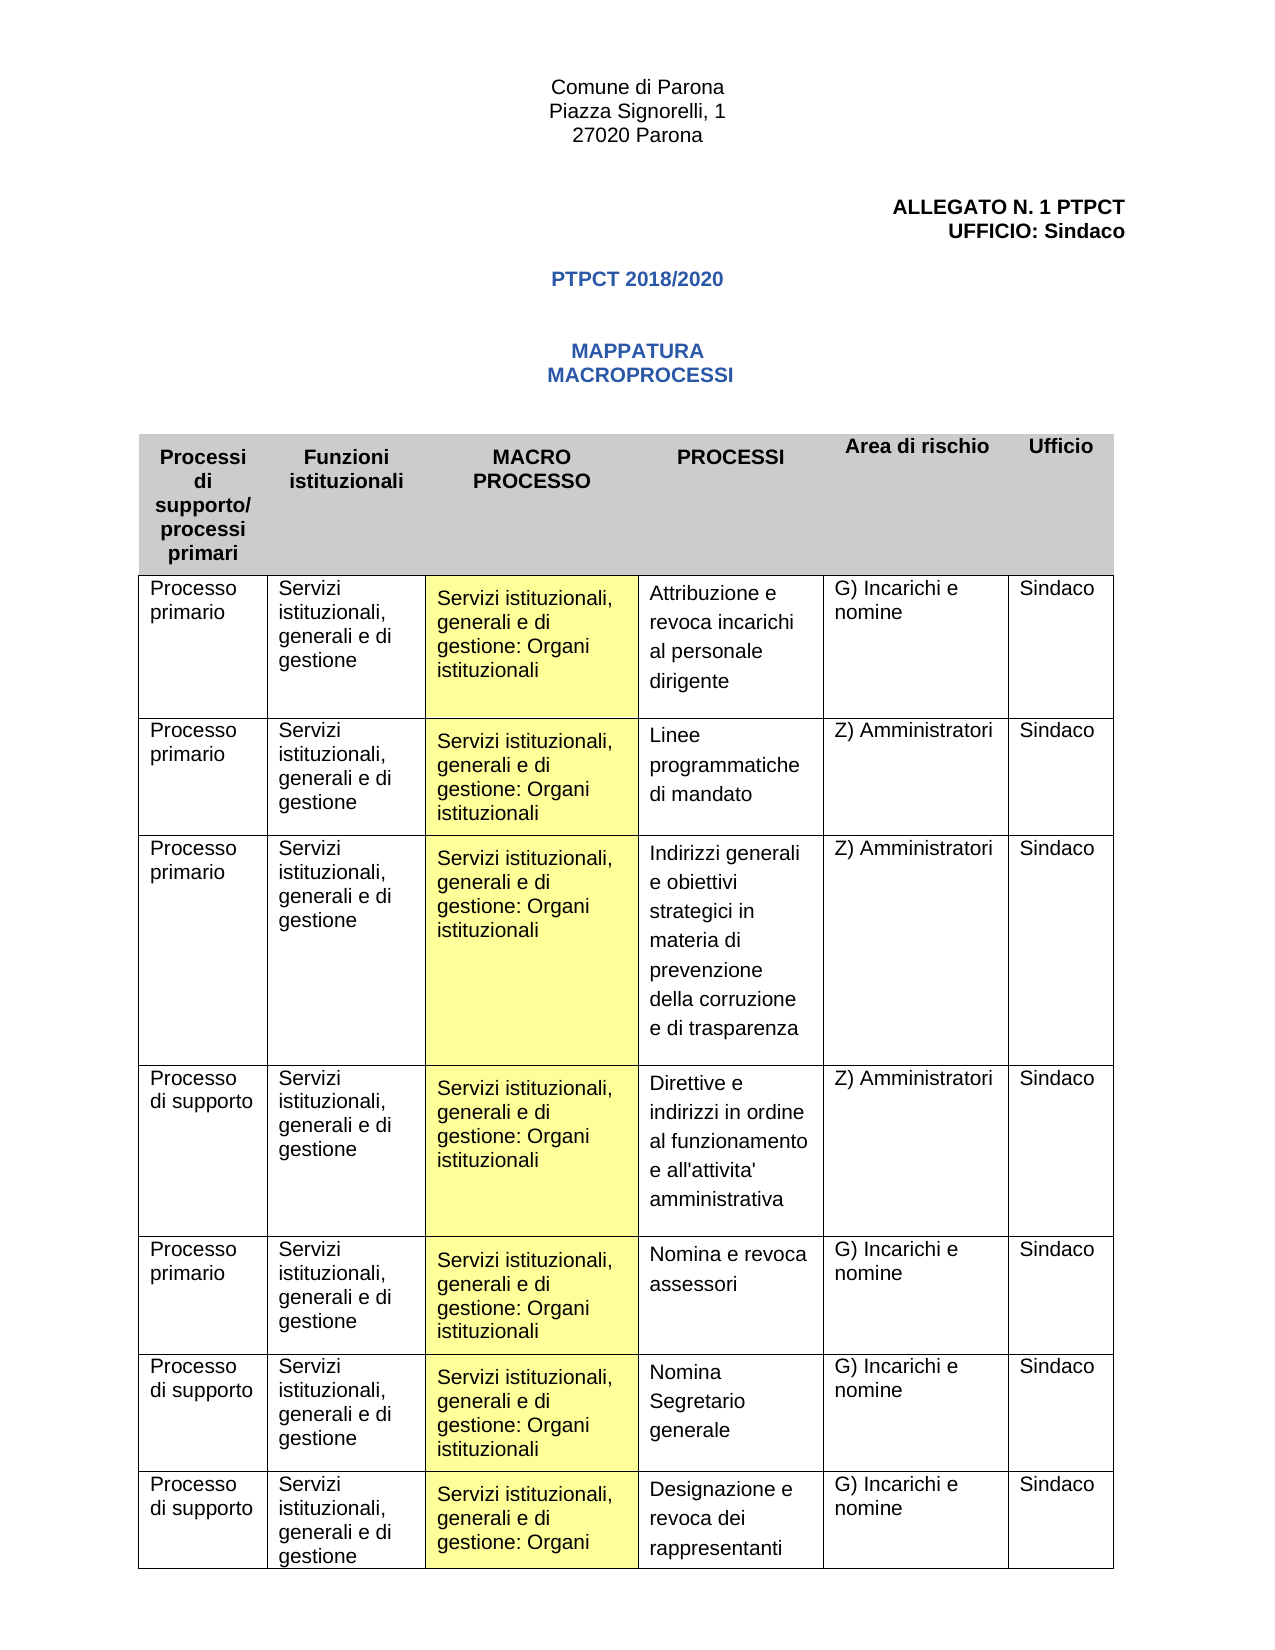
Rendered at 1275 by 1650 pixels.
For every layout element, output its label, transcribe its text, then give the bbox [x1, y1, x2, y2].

table_cell Attribuzione e revoca incarichi al personale dirigente [639, 576, 823, 717]
table_cell Servizi istituzionali, generali e di gestione: Organi istituzionali [426, 1066, 638, 1236]
table_cell Processo primario [139, 1237, 267, 1354]
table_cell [426, 1472, 638, 1568]
table_cell Nomina Segretario generale [639, 1355, 823, 1471]
table_header MACRO PROCESSO [426, 434, 638, 575]
table_cell Sindaco [1009, 576, 1113, 717]
table_cell G) Incarichi e nomine [824, 576, 1008, 717]
table_header Area di rischio [823, 434, 1008, 575]
table_cell Servizi istituzionali, generali e di gestione [268, 1237, 425, 1354]
table_cell Servizi istituzionali, generali e di gestione [268, 1066, 425, 1236]
table_cell Servizi istituzionali, generali e di gestione: Organi istituzionali [426, 836, 638, 1065]
text MACROPROCESSI [150, 362, 1125, 386]
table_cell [139, 1472, 267, 1568]
table_cell Sindaco [1009, 719, 1113, 835]
table_cell Processo di supporto [139, 1066, 267, 1236]
table_cell Z) Amministratori [824, 719, 1008, 835]
table_header PROCESSI [638, 434, 823, 575]
table_cell Sindaco [1009, 836, 1113, 1065]
table_header Processi di supporto/processi primari [139, 434, 267, 575]
table_cell Direttive e indirizzi in ordine al funzionamento e all'attivita' amministrativa [639, 1066, 823, 1236]
table_cell Servizi istituzionali, generali e di gestione: Organi istituzionali [426, 576, 638, 717]
table_cell Sindaco [1009, 1472, 1113, 1568]
table_cell Indirizzi generali e obiettivi strategici in materia di prevenzione della corruzione e di trasparenza [639, 836, 823, 1065]
text ALLEGATO N. 1 PTPCT [150, 195, 1125, 219]
table_cell Servizi istituzionali, generali e di gestione [268, 719, 425, 835]
table_cell G) Incarichi e nomine [824, 1355, 1008, 1471]
text Comune di Parona [150, 75, 1125, 99]
table_cell Nomina e revoca assessori [639, 1237, 823, 1354]
text PTPCT 2018/2020 [150, 267, 1125, 291]
table_header Funzioni istituzionali [267, 434, 426, 575]
text UFFICIO: Sindaco [150, 219, 1125, 243]
table_cell Processo primario [139, 836, 267, 1065]
table_cell Servizi istituzionali, generali e di gestione: Organi istituzionali [426, 719, 638, 835]
text 27020 Parona [150, 123, 1125, 147]
table_header Ufficio [1008, 434, 1114, 575]
table_cell Z) Amministratori [824, 836, 1008, 1065]
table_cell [639, 1472, 823, 1568]
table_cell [268, 1472, 425, 1568]
table_cell Servizi istituzionali, generali e di gestione: Organi istituzionali [426, 1355, 638, 1471]
table_cell Processo di supporto [139, 1355, 267, 1471]
table_cell G) Incarichi e nomine [824, 1237, 1008, 1354]
table_cell Servizi istituzionali, generali e di gestione [268, 836, 425, 1065]
table_cell Servizi istituzionali, generali e di gestione [268, 576, 425, 717]
table_cell Processo primario [139, 576, 267, 717]
table_cell Processo primario [139, 719, 267, 835]
text Piazza Signorelli, 1 [150, 99, 1125, 123]
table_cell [824, 1472, 1008, 1568]
table_cell Sindaco [1009, 1355, 1113, 1471]
table_cell Servizi istituzionali, generali e di gestione [268, 1355, 425, 1471]
table_cell Servizi istituzionali, generali e di gestione: Organi istituzionali [426, 1237, 638, 1354]
text MAPPATURA [150, 338, 1125, 362]
table_cell Z) Amministratori [824, 1066, 1008, 1236]
table_cell Sindaco [1009, 1066, 1113, 1236]
table_cell Linee programmatiche di mandato [639, 719, 823, 835]
table_cell Sindaco [1009, 1237, 1113, 1354]
